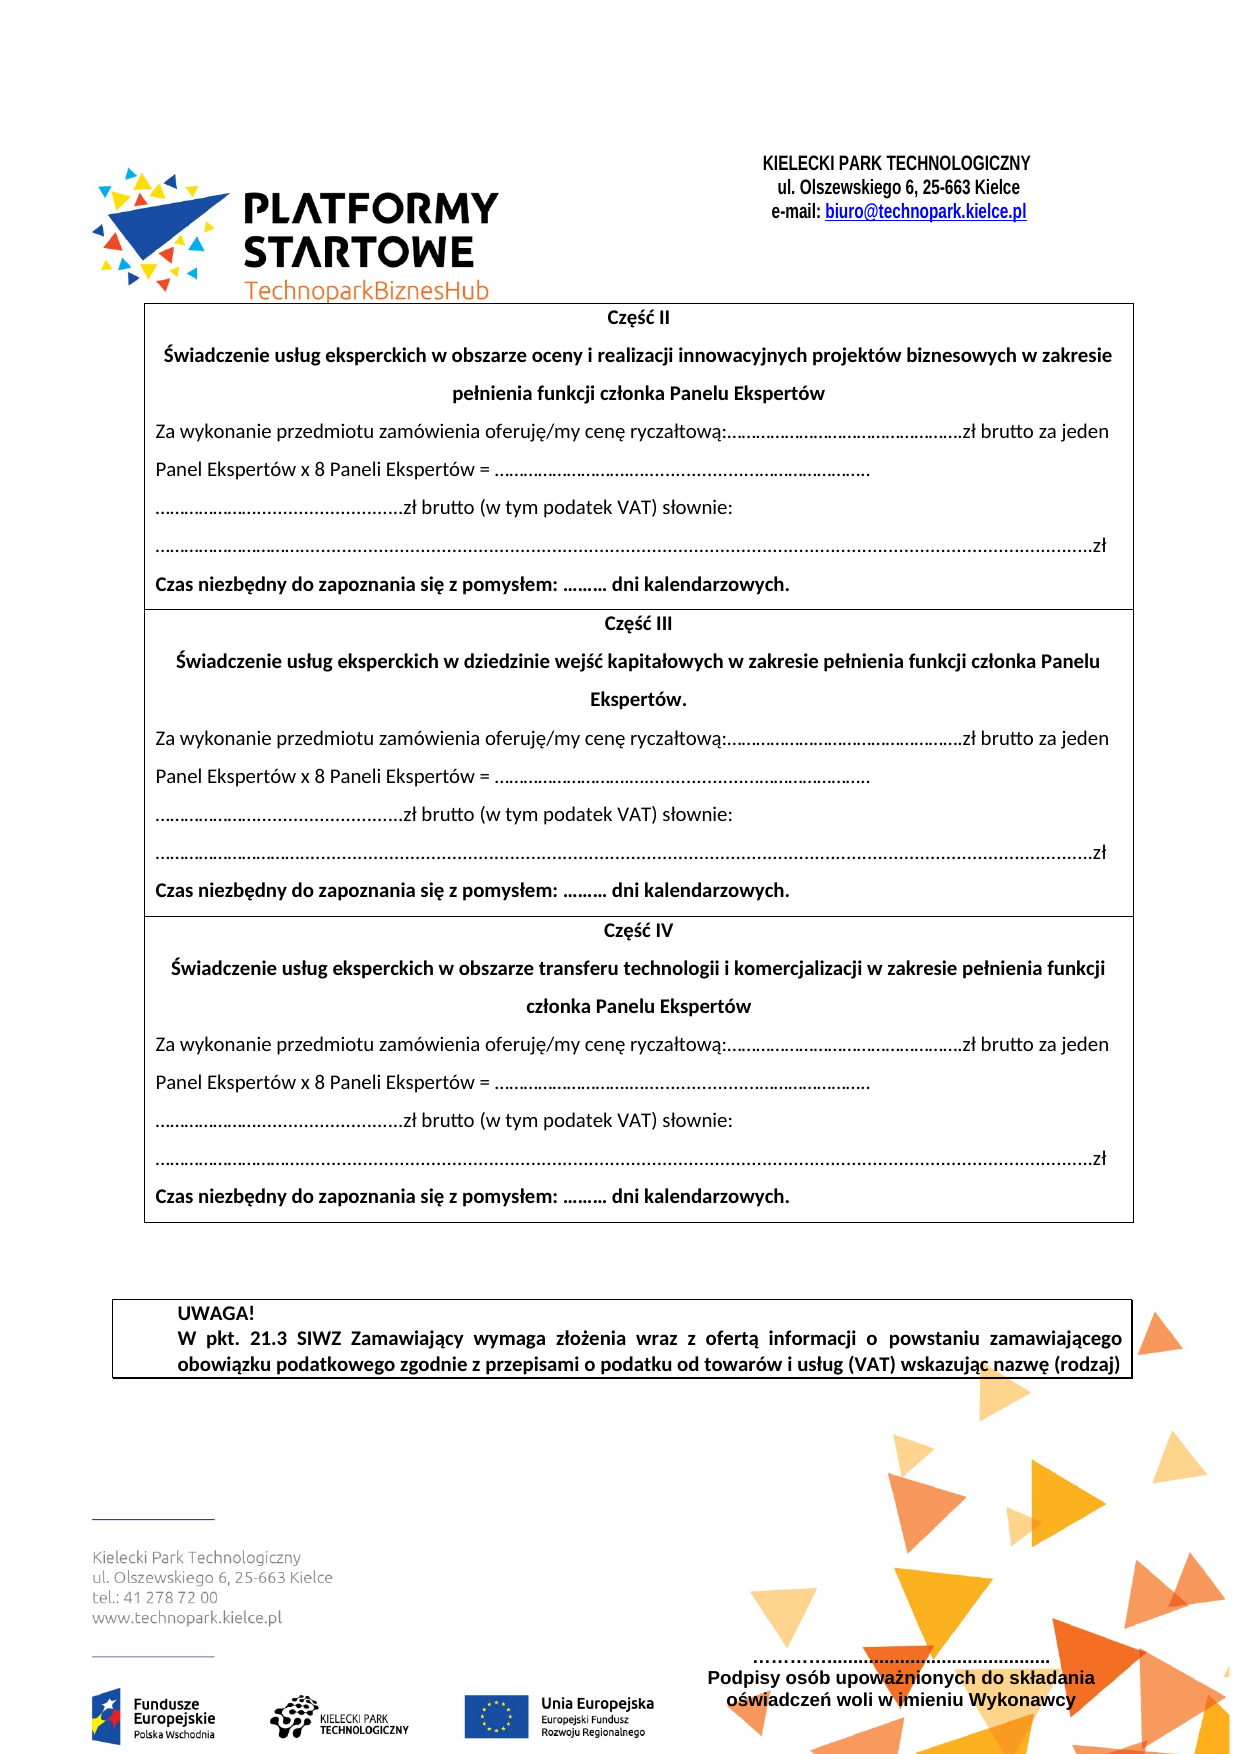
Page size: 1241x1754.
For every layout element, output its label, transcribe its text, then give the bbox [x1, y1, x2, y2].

table_cell Część II Świadczenie usług eksperckich w obszarze oceny i realizacji innowacyjnych projektów biznesowych w zakresie pełnienia funkcji członka Panelu Ekspertów Za wykonanie przedmiotu zamówienia oferuję/my cenę ryczałtową:………………………………………….zł brutto za jeden Panel Ekspertów x 8 Paneli Ekspertów = ……………………….…......................…………………..…………………............................zł brutto (w tym podatek VAT) słownie:………………………….......................................................................................................................................................zł Czas niezbędny do zapoznania się z pomysłem: ……… dni kalendarzowych. [145, 304, 1133, 609]
table_cell Część III Świadczenie usług eksperckich w dziedzinie wejść kapitałowych w zakresie pełnienia funkcji członka Panelu Ekspertów. Za wykonanie przedmiotu zamówienia oferuję/my cenę ryczałtową:………………………………………….zł brutto za jeden Panel Ekspertów x 8 Paneli Ekspertów = ……………………….…......................…………………..…………………............................zł brutto (w tym podatek VAT) słownie:………………………….......................................................................................................................................................zł Czas niezbędny do zapoznania się z pomysłem: ……… dni kalendarzowych. [145, 610, 1133, 916]
table_cell Część IV Świadczenie usług eksperckich w obszarze transferu technologii i komercjalizacji w zakresie pełnienia funkcji członka Panelu Ekspertów Za wykonanie przedmiotu zamówienia oferuję/my cenę ryczałtową:………………………………………….zł brutto za jeden Panel Ekspertów x 8 Paneli Ekspertów = ……………………….…......................…………………..…………………............................zł brutto (w tym podatek VAT) słownie:………………………….......................................................................................................................................................zł Czas niezbędny do zapoznania się z pomysłem: ……… dni kalendarzowych. [145, 917, 1133, 1222]
text UWAGA! [113, 1300, 1131, 1324]
picture [4, 73, 1230, 1754]
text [113, 1324, 1131, 1377]
